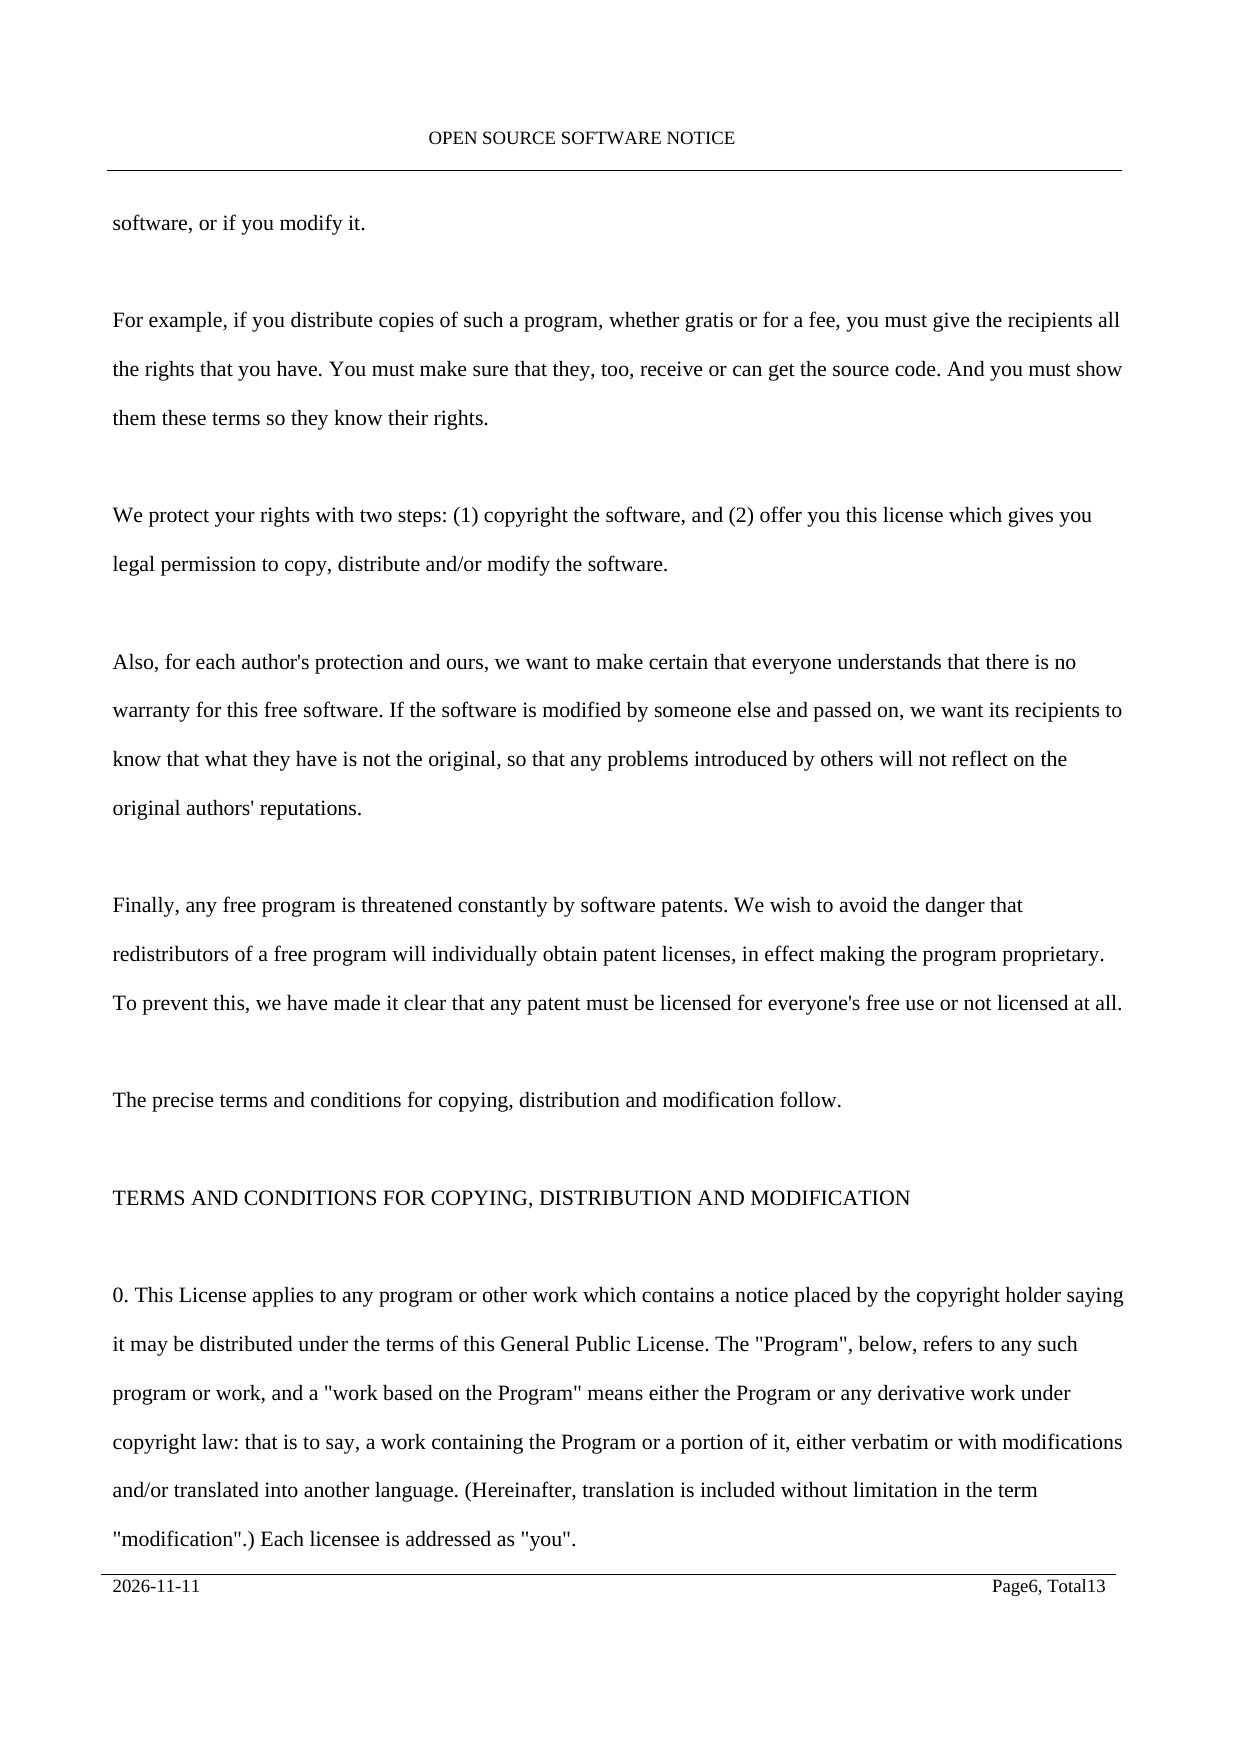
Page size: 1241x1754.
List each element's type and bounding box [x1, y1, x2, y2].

text [112, 206, 1128, 1555]
